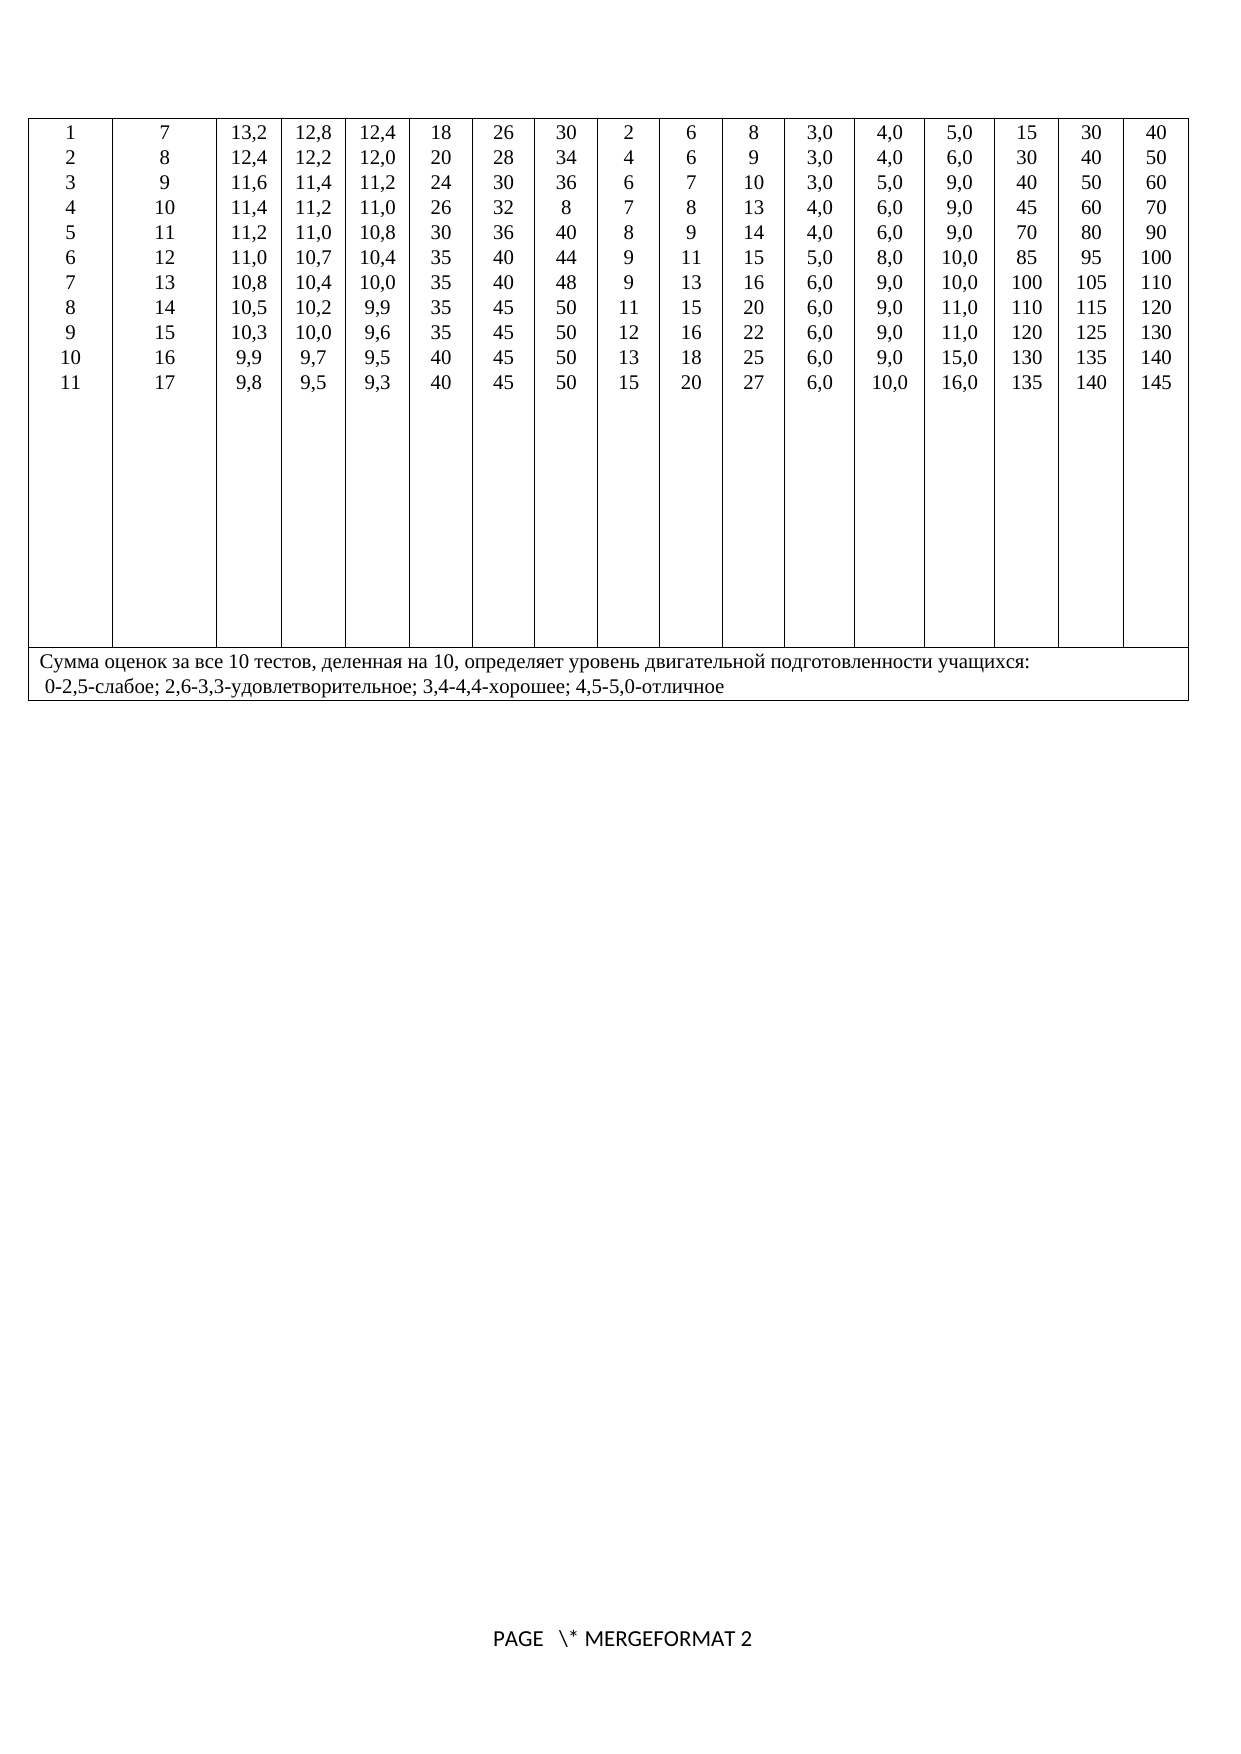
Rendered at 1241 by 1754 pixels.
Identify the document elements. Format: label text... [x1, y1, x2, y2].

table_cell 40 50 60 70 90 100 110 120 130 140 145 [1124, 119, 1188, 647]
table_cell 18 20 24 26 30 35 35 35 35 40 40 [410, 119, 472, 647]
table_cell 30 40 50 60 80 95 105 115 125 135 140 [1059, 119, 1123, 647]
table_cell 12,8 12,2 11,4 11,2 11,0 10,7 10,4 10,2 10,0 9,7 9,5 [282, 119, 345, 647]
table_cell 26 28 30 32 36 40 40 45 45 45 45 [473, 119, 534, 647]
table_cell 7 8 9 10 11 12 13 14 15 16 17 [113, 119, 216, 647]
table_cell Сумма оценок за все 10 тестов, деленная на 10, определяет уровень двигательной подготовленности учащихся: 0-2,5-слабое; 2,6-3,3-удовлетворительное; 3,4-4,4-хорошее; 4,5-5,0-отличное [29, 648, 1188, 699]
table_cell 4,0 4,0 5,0 6,0 6,0 8,0 9,0 9,0 9,0 9,0 10,0 [855, 119, 924, 647]
table_cell 12,4 12,0 11,2 11,0 10,8 10,4 10,0 9,9 9,6 9,5 9,3 [346, 119, 409, 647]
table_cell 6 6 7 8 9 11 13 15 16 18 20 [660, 119, 722, 647]
table_cell 30 34 36 8 40 44 48 50 50 50 50 [535, 119, 597, 647]
table_cell 15 30 40 45 70 85 100 110 120 130 135 [995, 119, 1058, 647]
table_cell 3,0 3,0 3,0 4,0 4,0 5,0 6,0 6,0 6,0 6,0 6,0 [785, 119, 854, 647]
table_cell 13,2 12,4 11,6 11,4 11,2 11,0 10,8 10,5 10,3 9,9 9,8 [217, 119, 281, 647]
table_cell 2 4 6 7 8 9 9 11 12 13 15 [598, 119, 659, 647]
table_cell 1 2 3 4 5 6 7 8 9 10 11 [29, 119, 112, 647]
table_cell 8 9 10 13 14 15 16 20 22 25 27 [723, 119, 784, 647]
table_cell 5,0 6,0 9,0 9,0 9,0 10,0 10,0 11,0 11,0 15,0 16,0 [925, 119, 994, 647]
